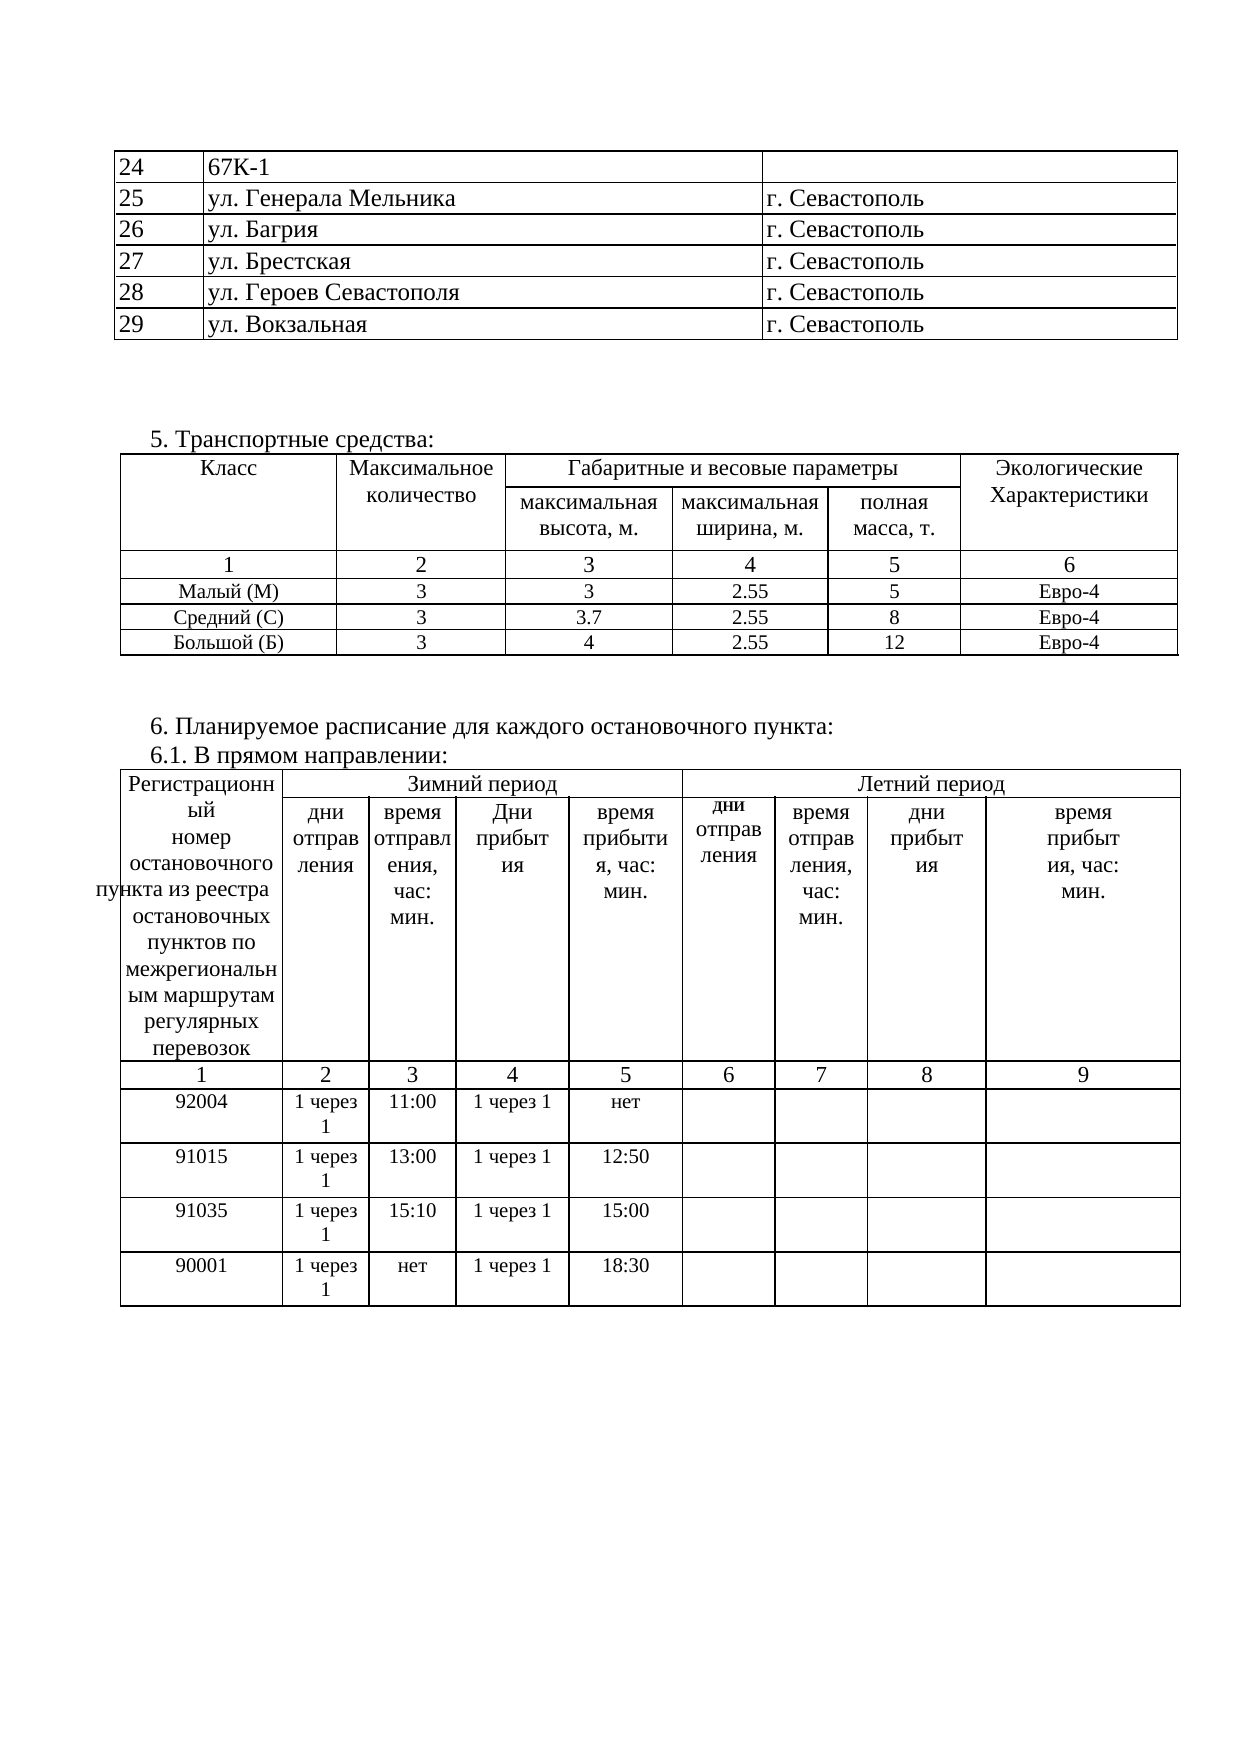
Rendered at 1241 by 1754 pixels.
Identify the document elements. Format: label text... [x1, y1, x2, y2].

table_cell 3 [337, 579, 505, 603]
table_cell 2.55 [673, 579, 827, 603]
table_cell 3 [337, 630, 505, 654]
table_cell ул. Героев Севастополя [204, 277, 762, 307]
table_cell 5 [829, 551, 960, 577]
table_cell 3 [370, 1062, 455, 1088]
table_cell ул. Брестская [204, 246, 762, 276]
table_cell 1 через 1 [457, 1198, 568, 1251]
table_cell [776, 1090, 867, 1142]
table_cell 26 [115, 214, 203, 244]
table_cell время отправ ления, час: мин. [776, 798, 867, 1060]
table_cell [776, 1144, 867, 1197]
table_cell 91015 [121, 1144, 282, 1197]
table_cell 2 [283, 1062, 368, 1088]
table_cell ул. Вокзальная [204, 309, 762, 339]
table_cell 4 [457, 1062, 568, 1088]
text 6. Планируемое расписание для каждого остановочного пункта: [150, 711, 1090, 740]
table_cell г. Севастополь [763, 181, 1177, 213]
table_cell нет [370, 1253, 455, 1305]
table_cell 3 [506, 551, 672, 577]
table_cell г. Севастополь [763, 276, 1177, 307]
table_cell [683, 1253, 774, 1305]
table_cell 1 через 1 [283, 1090, 368, 1142]
table_cell г. Севастополь [763, 307, 1177, 339]
table_cell [987, 1253, 1180, 1305]
table_cell [868, 1090, 985, 1142]
table_cell г. Севастополь [763, 244, 1177, 276]
table_cell полная масса, т. [829, 488, 960, 549]
table_cell [763, 152, 1177, 181]
table_cell Евро-4 [961, 579, 1177, 603]
table_cell [987, 1090, 1180, 1142]
text 6.1. В прямом направлении: [150, 740, 1090, 768]
table_cell [683, 1198, 774, 1251]
table_cell 6 [961, 551, 1177, 577]
table_cell 92004 [121, 1090, 282, 1142]
table_cell 3 [506, 579, 672, 603]
table_cell 18:30 [570, 1253, 682, 1305]
table_cell Дни прибыт ия [457, 798, 568, 1060]
table_cell [868, 1198, 985, 1251]
table_cell ул. Генерала Мельника [204, 183, 762, 213]
table_header Летний период [683, 770, 1180, 796]
table_cell [683, 1090, 774, 1142]
table_cell время прибыти я, час: мин. [570, 798, 682, 1060]
table_cell 28 [115, 277, 203, 307]
table_cell дни отправ ления [283, 798, 368, 1060]
table_cell 7 [776, 1062, 867, 1088]
table_cell 29 [115, 308, 203, 339]
table_header Экологические Характеристики [961, 455, 1177, 549]
table_cell время прибыт ия, час: мин. [987, 798, 1180, 1060]
table_cell 27 [115, 245, 203, 276]
table_cell 12 [829, 630, 960, 654]
table_cell максимальная высота, м. [506, 488, 672, 549]
table_cell время отправл ения, час: мин. [370, 798, 455, 1060]
table_cell [987, 1144, 1180, 1197]
table_cell дни прибыт ия [868, 798, 985, 1060]
table_cell 4 [506, 630, 672, 654]
table_cell 5 [829, 579, 960, 603]
table_header Зимний период [283, 770, 682, 796]
table_cell 13:00 [370, 1144, 455, 1197]
table_cell 3 [337, 605, 505, 629]
table_cell максимальная ширина, м. [673, 488, 827, 549]
table_cell нет [570, 1090, 682, 1142]
table_cell 15:10 [370, 1198, 455, 1251]
table_cell [868, 1253, 985, 1305]
table_header Регистрационный номер остановочного пункта из реестра остановочных пунктов по межрегиональным маршрутам регулярных перевозок [121, 770, 282, 1060]
table_cell 15:00 [570, 1198, 682, 1251]
table_cell 1 через 1 [457, 1090, 568, 1142]
table_cell 1 [121, 1062, 282, 1088]
table_cell [776, 1198, 867, 1251]
table_cell 11:00 [370, 1090, 455, 1142]
table_cell 4 [673, 551, 827, 577]
table_cell [868, 1144, 985, 1197]
table_cell 2.55 [673, 630, 827, 654]
table_header Максимальное количество [337, 455, 505, 549]
text 5. Транспортные средства: [150, 424, 1090, 453]
table_cell 90001 [121, 1253, 282, 1305]
table_cell 12:50 [570, 1144, 682, 1197]
table_cell 91035 [121, 1198, 282, 1251]
table_cell 1 через 1 [457, 1144, 568, 1197]
table_cell Малый (М) [121, 579, 336, 603]
table_cell 1 [121, 551, 336, 577]
table_cell 2.55 [673, 605, 827, 629]
table_header Габаритные и весовые параметры [506, 455, 960, 486]
table_cell 1 через 1 [283, 1198, 368, 1251]
table_cell 6 [683, 1062, 774, 1088]
table_cell Евро-4 [961, 630, 1177, 654]
table_cell Средний (С) [121, 605, 336, 629]
table_cell ул. Багрия [204, 215, 762, 244]
table_cell 8 [829, 605, 960, 629]
table_cell 1 через 1 [457, 1253, 568, 1305]
table_cell [776, 1253, 867, 1305]
table_cell 5 [570, 1062, 682, 1088]
table_cell 25 [115, 183, 203, 213]
table_cell Евро-4 [961, 605, 1177, 629]
table_cell 1 через 1 [283, 1144, 368, 1197]
table_cell г. Севастополь [763, 213, 1177, 244]
table_cell 2 [337, 551, 505, 577]
table_cell ДНИ отправ ления [683, 798, 774, 1060]
table_cell 67К-1 [204, 152, 762, 181]
table_cell [683, 1144, 774, 1197]
table_cell 8 [868, 1062, 985, 1088]
table_cell 9 [987, 1062, 1180, 1088]
table_cell 3.7 [506, 605, 672, 629]
table_cell 1 через 1 [283, 1253, 368, 1305]
table_header Класс [121, 455, 336, 549]
table_cell Большой (Б) [121, 630, 336, 654]
table_cell [987, 1198, 1180, 1251]
table_cell 24 [115, 152, 203, 181]
